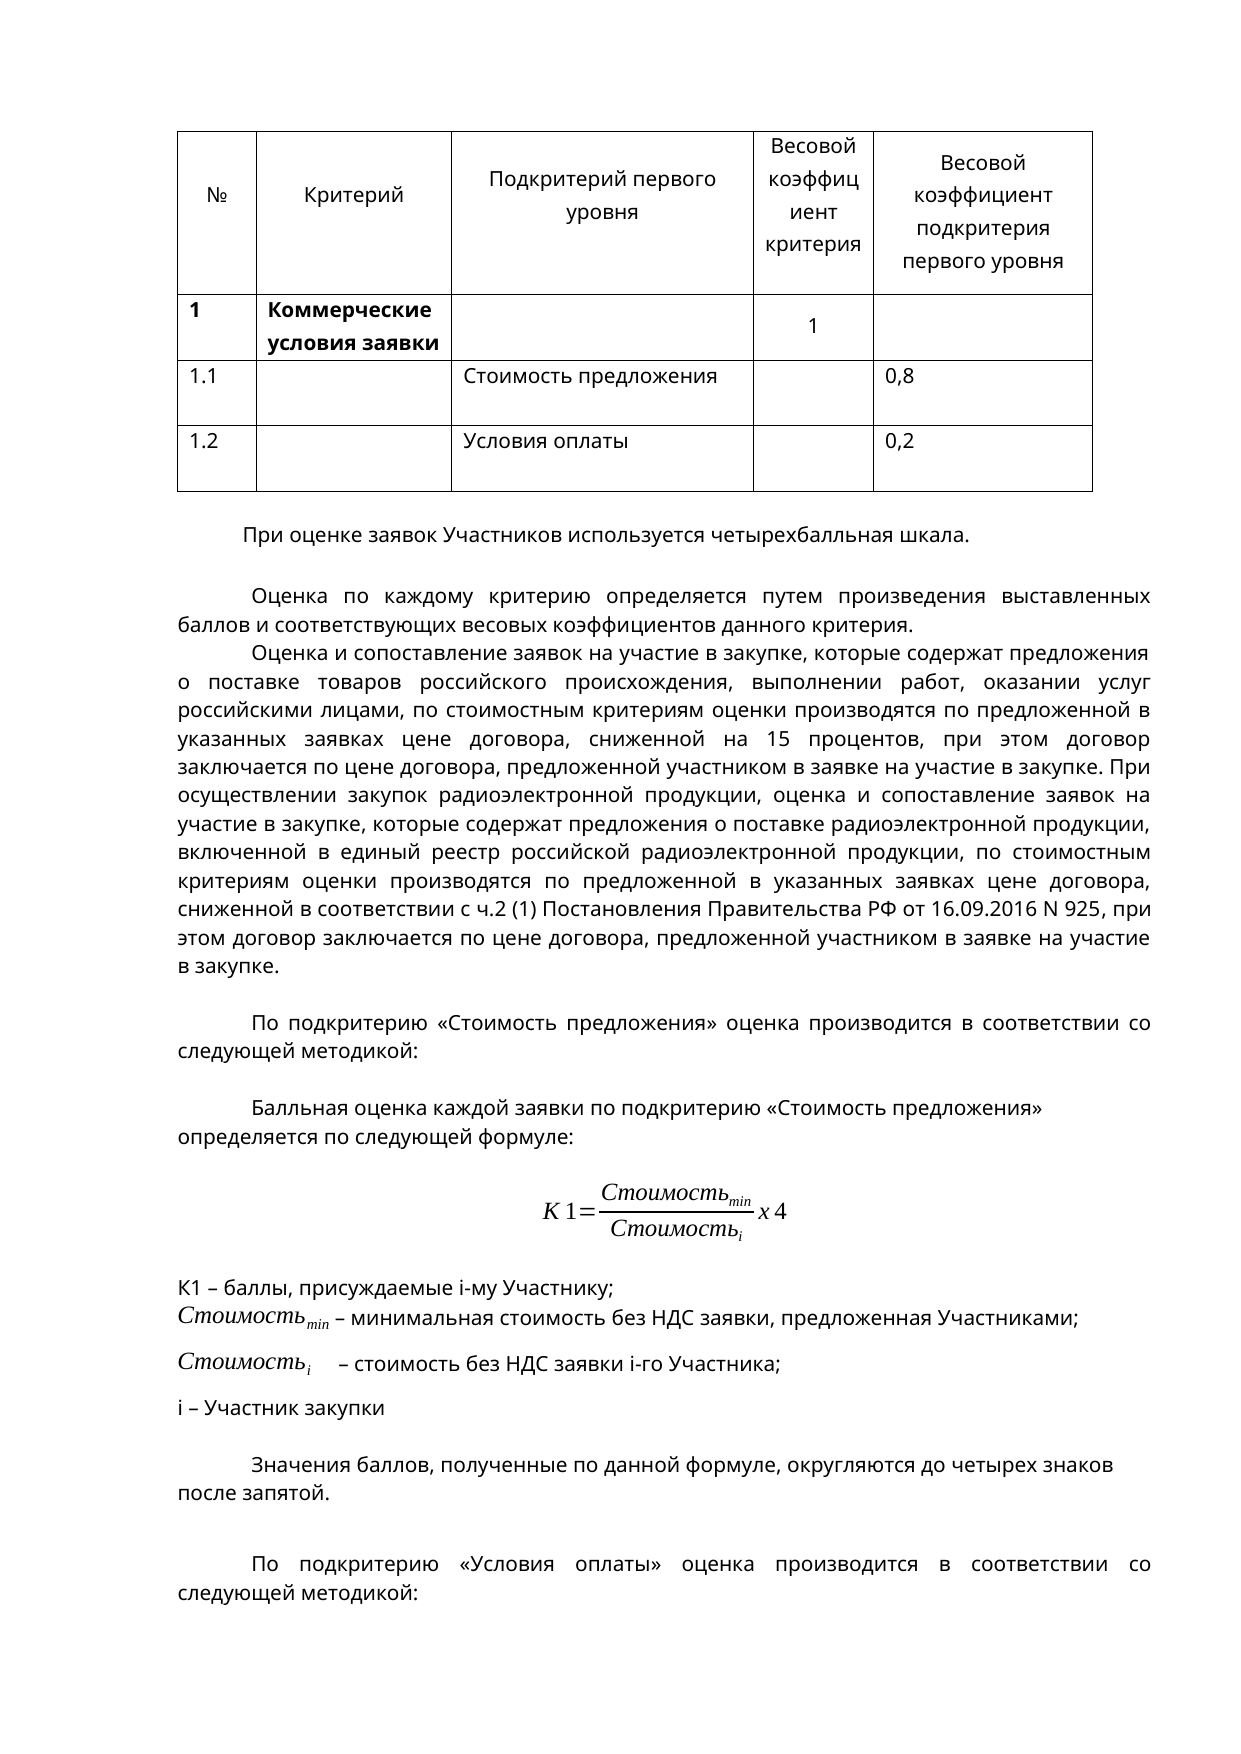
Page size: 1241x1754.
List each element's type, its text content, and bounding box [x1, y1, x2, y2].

text Оценка и сопоставление заявок на участие в закупке, которые содержат предложения о поставке товаров российского происхождения, выполнении работ, оказании услуг российскими лицами, по стоимостным критериям оценки производятся по предложенной в указанных заявках цене договора, сниженной на 15 процентов, при этом договор заключается по цене договора, предложенной участником в заявке на участие в закупке. При осуществлении закупок радиоэлектронной продукции, оценка и сопоставление заявок на участие в закупке, которые содержат предложения о поставке радиоэлектронной продукции, включенной в единый реестр российской радиоэлектронной продукции, по стоимостным критериям оценки производятся по предложенной в указанных заявках цене договора, сниженной в соответствии с ч.2 (1) Постановления Правительства РФ от 16.09.2016 N 925, при этом договор заключается по цене договора, предложенной участником в заявке на участие в закупке. [177, 638, 1152, 979]
table_header Весовой коэффициент критерия [754, 132, 873, 294]
text Оценка по каждому критерию определяется путем произведения выставленных баллов и соответствующих весовых коэффициентов данного критерия. [177, 581, 1152, 638]
table_cell [257, 361, 451, 425]
text По подкритерию «Условия оплаты» оценка производится в соответствии со следующей методикой: [177, 1549, 1152, 1606]
text Балльная оценка каждой заявки по подкритерию «Стоимость предложения» определяется по следующей формуле: [177, 1093, 1152, 1150]
text При оценке заявок Участников используется четырехбалльная шкала. [177, 520, 1152, 549]
text – минимальная стоимость без НДС заявки, предложенная Участниками; [177, 1302, 1152, 1333]
text К1 – баллы, присуждаемые i-му Участнику; [177, 1273, 1152, 1302]
table_header Подкритерий первого уровня [452, 132, 753, 294]
table_cell [257, 426, 451, 491]
table_header Весовой коэффициент подкритерия первого уровня [874, 132, 1092, 294]
table_header № [178, 132, 256, 294]
text i – Участник закупки [177, 1393, 1152, 1421]
table_cell [754, 361, 873, 425]
text По подкритерию «Стоимость предложения» оценка производится в соответствии со следующей методикой: [177, 1008, 1152, 1065]
text – стоимость без НДС заявки i-го Участника; [177, 1347, 1152, 1379]
table_cell 0,2 [874, 426, 1092, 491]
table_cell Условия оплаты [452, 426, 753, 491]
table_cell 1.1 [178, 361, 256, 425]
table_cell 1 [178, 295, 256, 360]
table_header Критерий [257, 132, 451, 294]
table_cell [874, 295, 1092, 360]
table_cell [452, 295, 753, 360]
table_cell 1.2 [178, 426, 256, 491]
table_cell Коммерческие условия заявки [257, 295, 451, 360]
table_cell Стоимость предложения [452, 361, 753, 425]
table_cell 1 [754, 295, 873, 360]
table_cell [754, 426, 873, 491]
text Значения баллов, полученные по данной формуле, округляются до четырех знаков после запятой. [177, 1450, 1152, 1507]
table_cell 0,8 [874, 361, 1092, 425]
